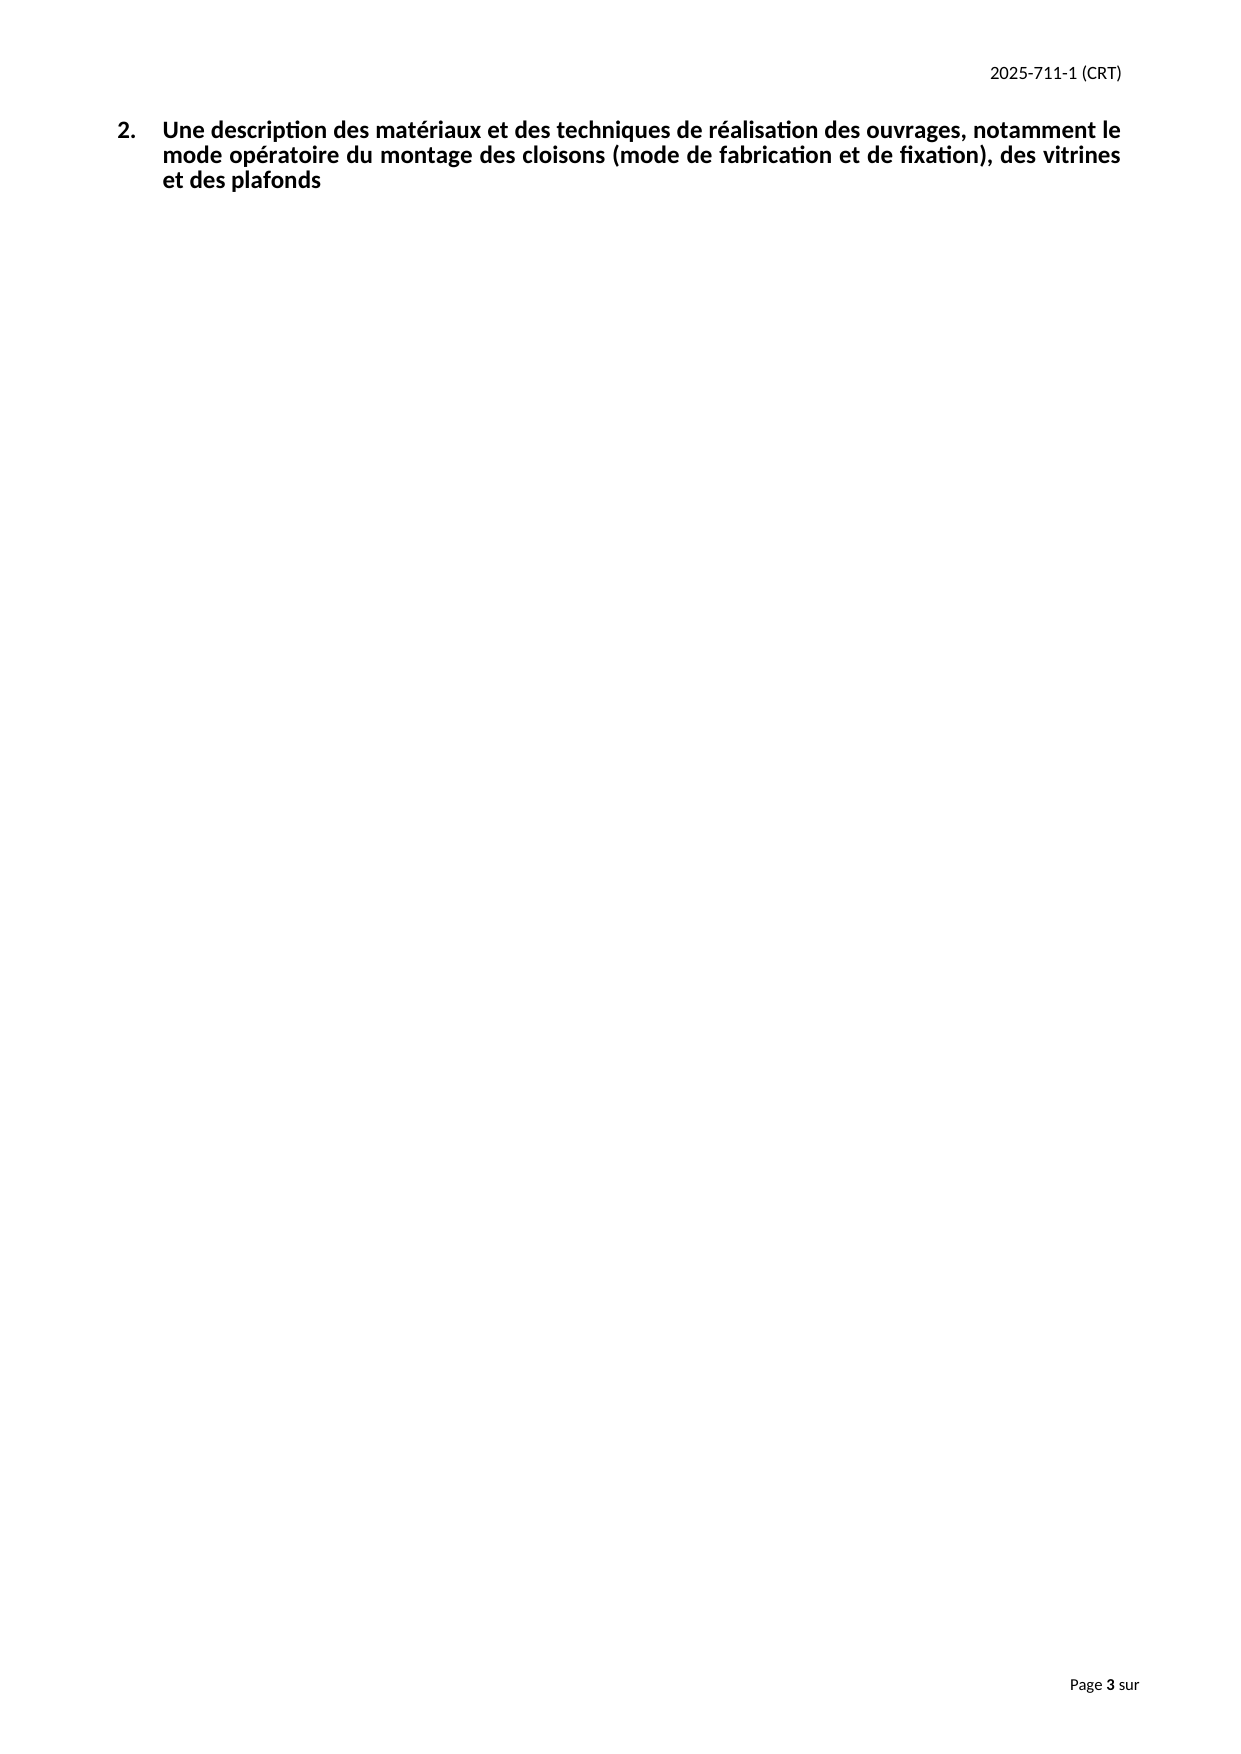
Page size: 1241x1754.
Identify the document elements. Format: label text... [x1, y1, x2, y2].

subtitle Une description des matériaux et des techniques de réalisation des ouvrages, notamment le mode opératoire du montage des cloisons (mode de fabrication et de fixation), des vitrines et des plafonds [117, 118, 1122, 193]
